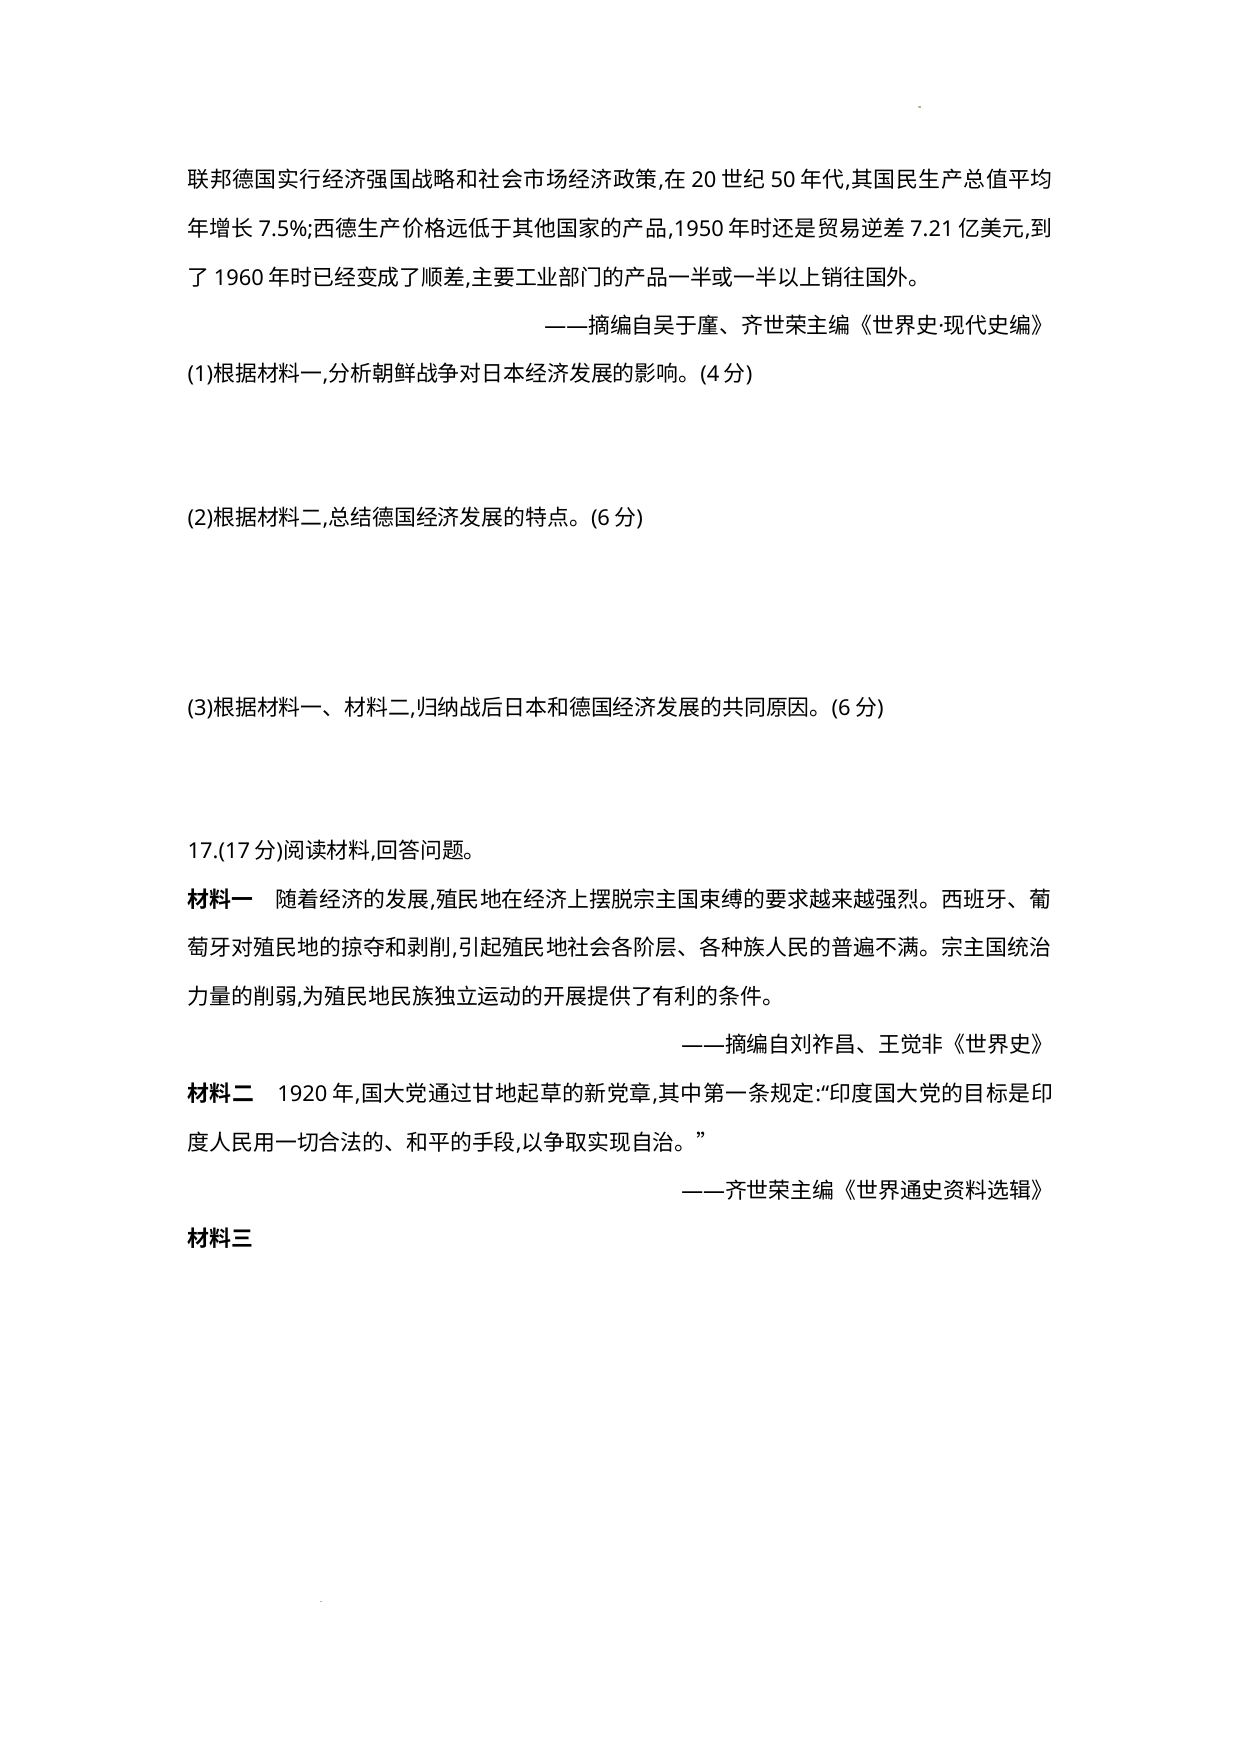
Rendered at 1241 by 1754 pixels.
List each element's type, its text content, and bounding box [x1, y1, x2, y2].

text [187, 162, 1053, 292]
text (1)根据材料一,分析朝鲜战争对日本经济发展的影响。(4分) [187, 356, 1053, 389]
text ——摘编自刘祚昌、王觉非《世界史》 [187, 1027, 1053, 1059]
text (3)根据材料一、材料二,归纳战后日本和德国经济发展的共同原因。(6分) [187, 690, 1053, 722]
text ——摘编自吴于廑、齐世荣主编《世界史·现代史编》 [187, 308, 1053, 340]
text 材料三 [187, 1221, 1053, 1253]
text (2)根据材料二,总结德国经济发展的特点。(6分) [187, 499, 1053, 532]
text 材料二 1920年,国大党通过甘地起草的新党章,其中第一条规定:“印度国大党的目标是印度人民用一切合法的、和平的手段,以争取实现自治。” [187, 1075, 1053, 1157]
text 17.(17分)阅读材料,回答问题。 [187, 833, 1053, 865]
text ——齐世荣主编《世界通史资料选辑》 [187, 1172, 1053, 1205]
text 材料一 随着经济的发展,殖民地在经济上摆脱宗主国束缚的要求越来越强烈。西班牙、葡萄牙对殖民地的掠夺和剥削,引起殖民地社会各阶层、各种族人民的普遍不满。宗主国统治力量的削弱,为殖民地民族独立运动的开展提供了有利的条件。 [187, 881, 1053, 1011]
